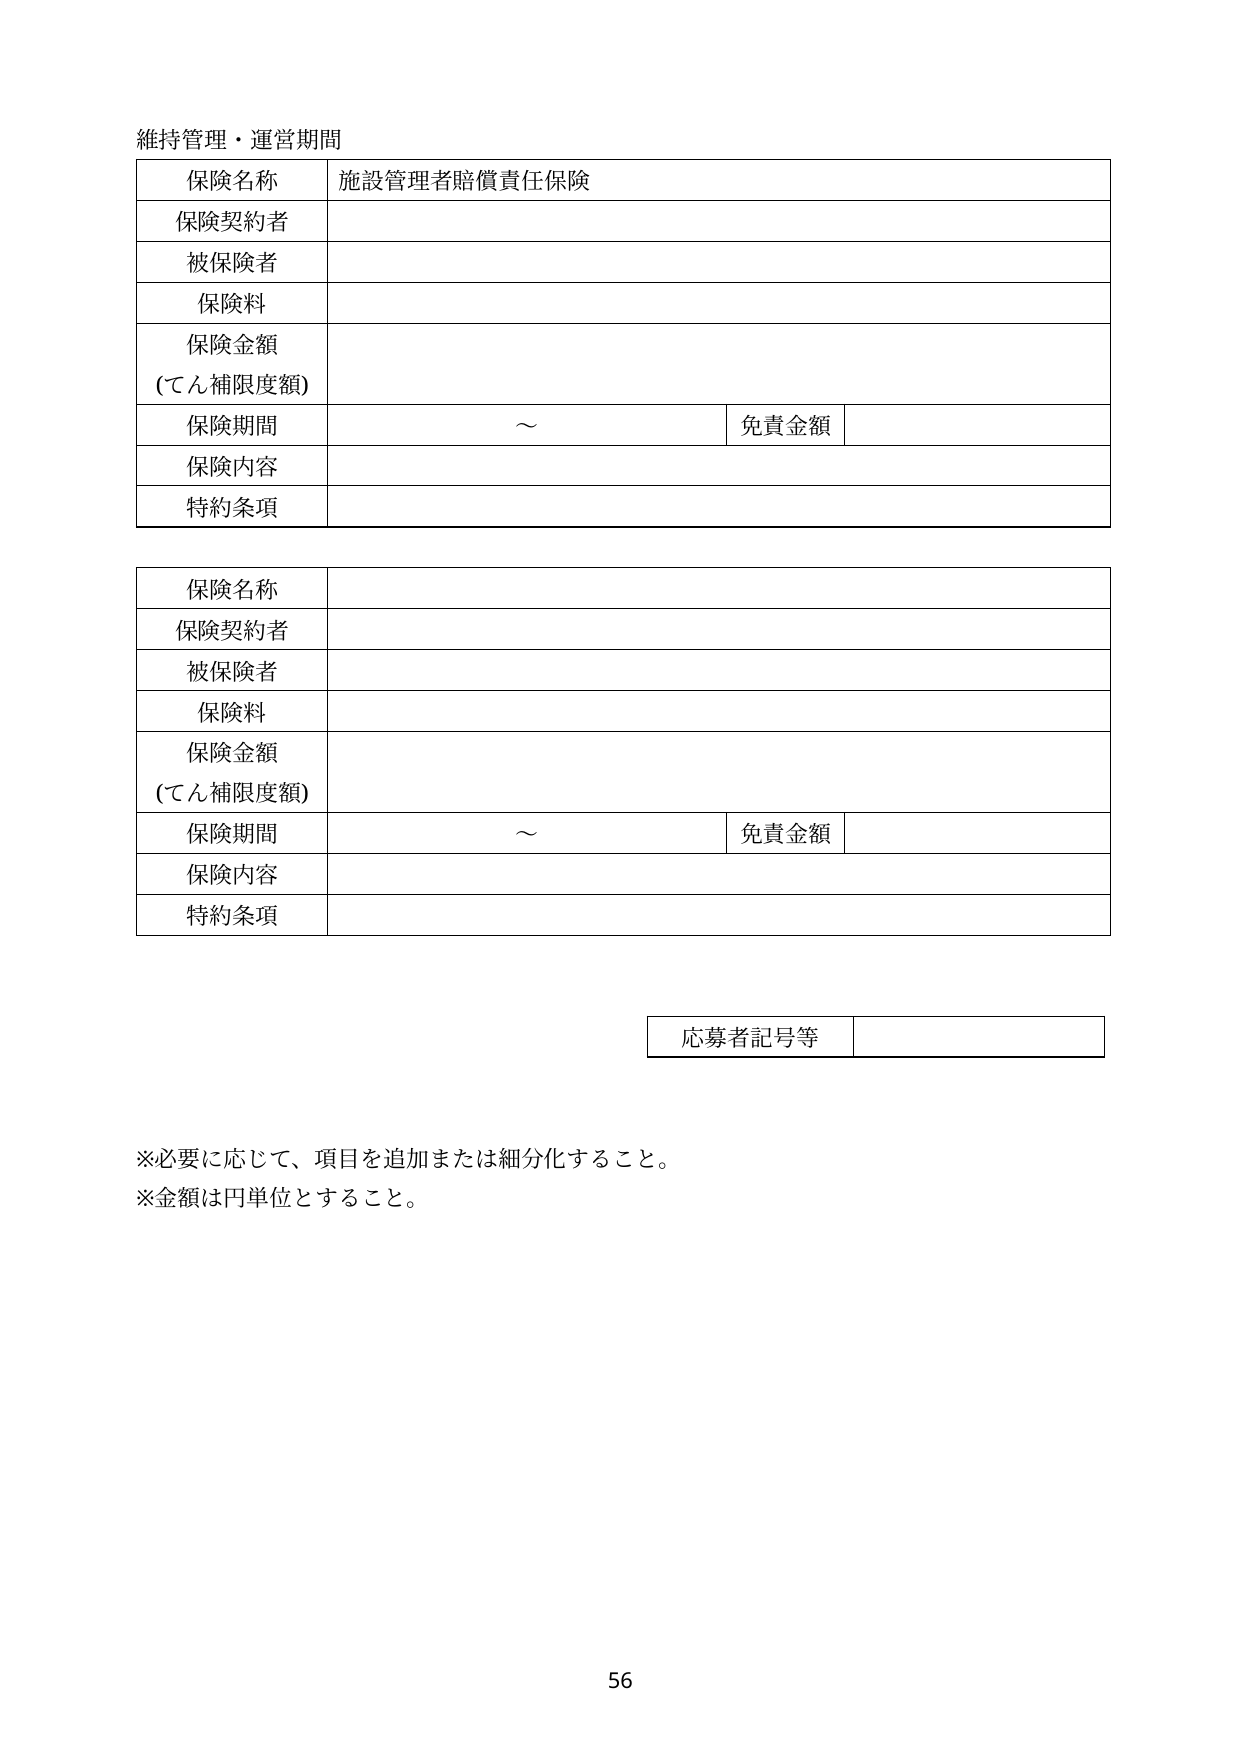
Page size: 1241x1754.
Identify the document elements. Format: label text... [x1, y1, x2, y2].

table_cell [328, 609, 1110, 649]
table_cell 免責金額 [727, 813, 844, 853]
table_cell [845, 813, 1110, 853]
table_header [854, 1017, 1104, 1056]
table_header 応募者記号等 [648, 1017, 853, 1056]
table_cell 保険金額 (てん補限度額) [137, 732, 327, 812]
table_cell [328, 650, 1110, 690]
table_cell 特約条項 [137, 895, 327, 935]
table_cell [328, 895, 1110, 935]
table_cell 保険料 [137, 691, 327, 731]
table_cell [328, 732, 1110, 812]
text ※金額は円単位とすること。 [136, 1177, 1104, 1217]
table_cell [328, 324, 1110, 403]
table_cell 保険内容 [137, 446, 327, 485]
table_header 施設管理者賠償責任保険 [328, 160, 1110, 200]
table_cell [328, 854, 1110, 894]
table_cell 免責金額 [727, 405, 844, 444]
table_cell 保険内容 [137, 854, 327, 894]
table_cell 保険金額 (てん補限度額) [137, 324, 327, 403]
table_header 保険名称 [137, 160, 327, 200]
table_cell [328, 201, 1110, 241]
table_cell [328, 283, 1110, 323]
text ※必要に応じて、項目を追加または細分化すること。 [136, 1137, 1104, 1177]
table_cell ～ [328, 813, 726, 853]
table_cell 保険料 [137, 283, 327, 323]
table_cell 保険期間 [137, 813, 327, 853]
table_cell [845, 405, 1110, 444]
table_cell [328, 242, 1110, 282]
table_cell [328, 486, 1110, 526]
table_cell 特約条項 [137, 486, 327, 526]
table_cell 被保険者 [137, 650, 327, 690]
table_cell 保険期間 [137, 405, 327, 444]
text 維持管理・運営期間 [136, 119, 1104, 159]
table_header 保険名称 [137, 568, 327, 608]
table_cell 被保険者 [137, 242, 327, 282]
table_cell 保険契約者 [137, 609, 327, 649]
table_cell [328, 691, 1110, 731]
table_header [328, 568, 1110, 608]
table_cell [328, 446, 1110, 485]
table_cell ～ [328, 405, 726, 444]
table_cell 保険契約者 [137, 201, 327, 241]
